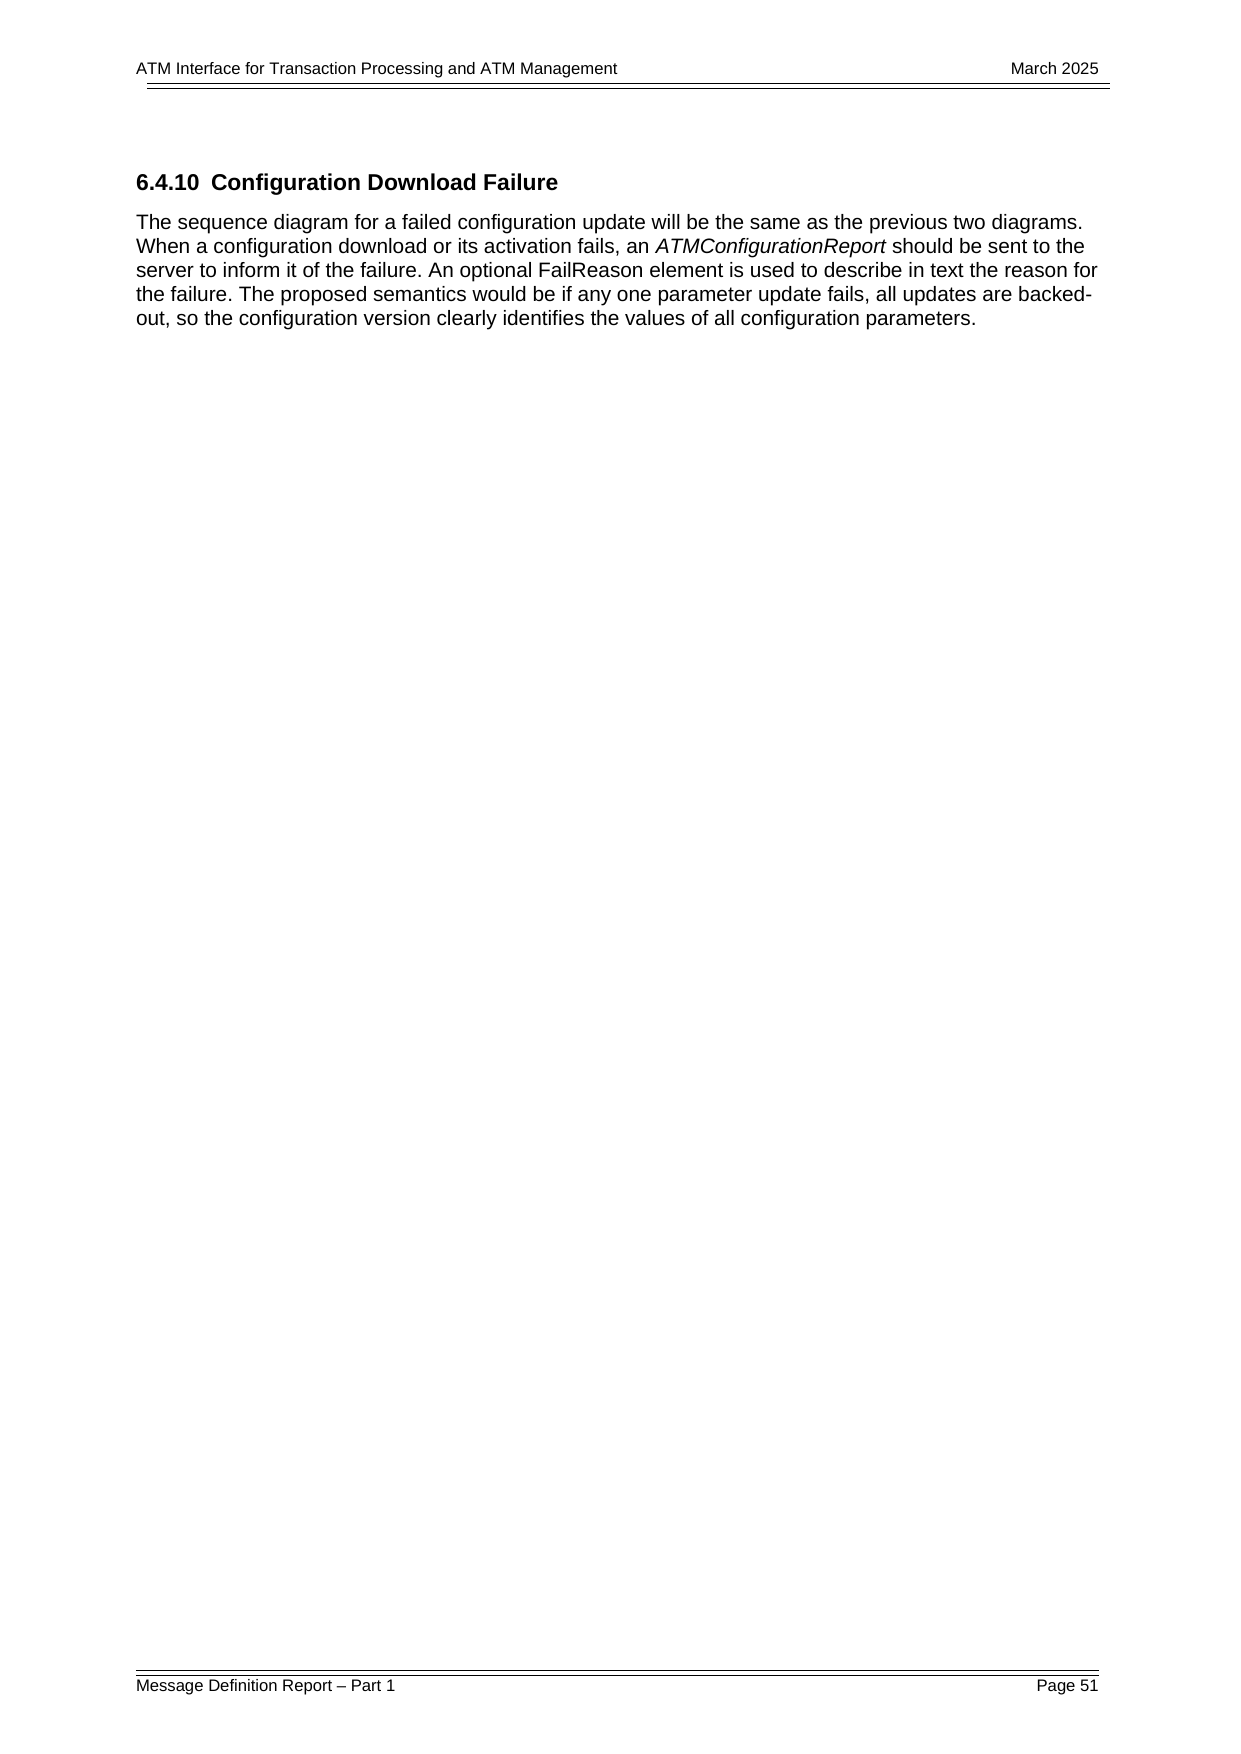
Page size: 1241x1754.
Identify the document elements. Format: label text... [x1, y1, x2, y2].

subtitle Configuration Download Failure [136, 169, 1104, 195]
text The sequence diagram for a failed configuration update will be the same as the previous two diagrams. When a configuration download or its activation fails, an ATMConfigurationReport should be sent to the server to inform it of the failure. An optional FailReason element is used to describe in text the reason for the failure. The proposed semantics would be if any one parameter update fails, all updates are backed-out, so the configuration version clearly identifies the values of all configuration parameters. [136, 210, 1104, 330]
